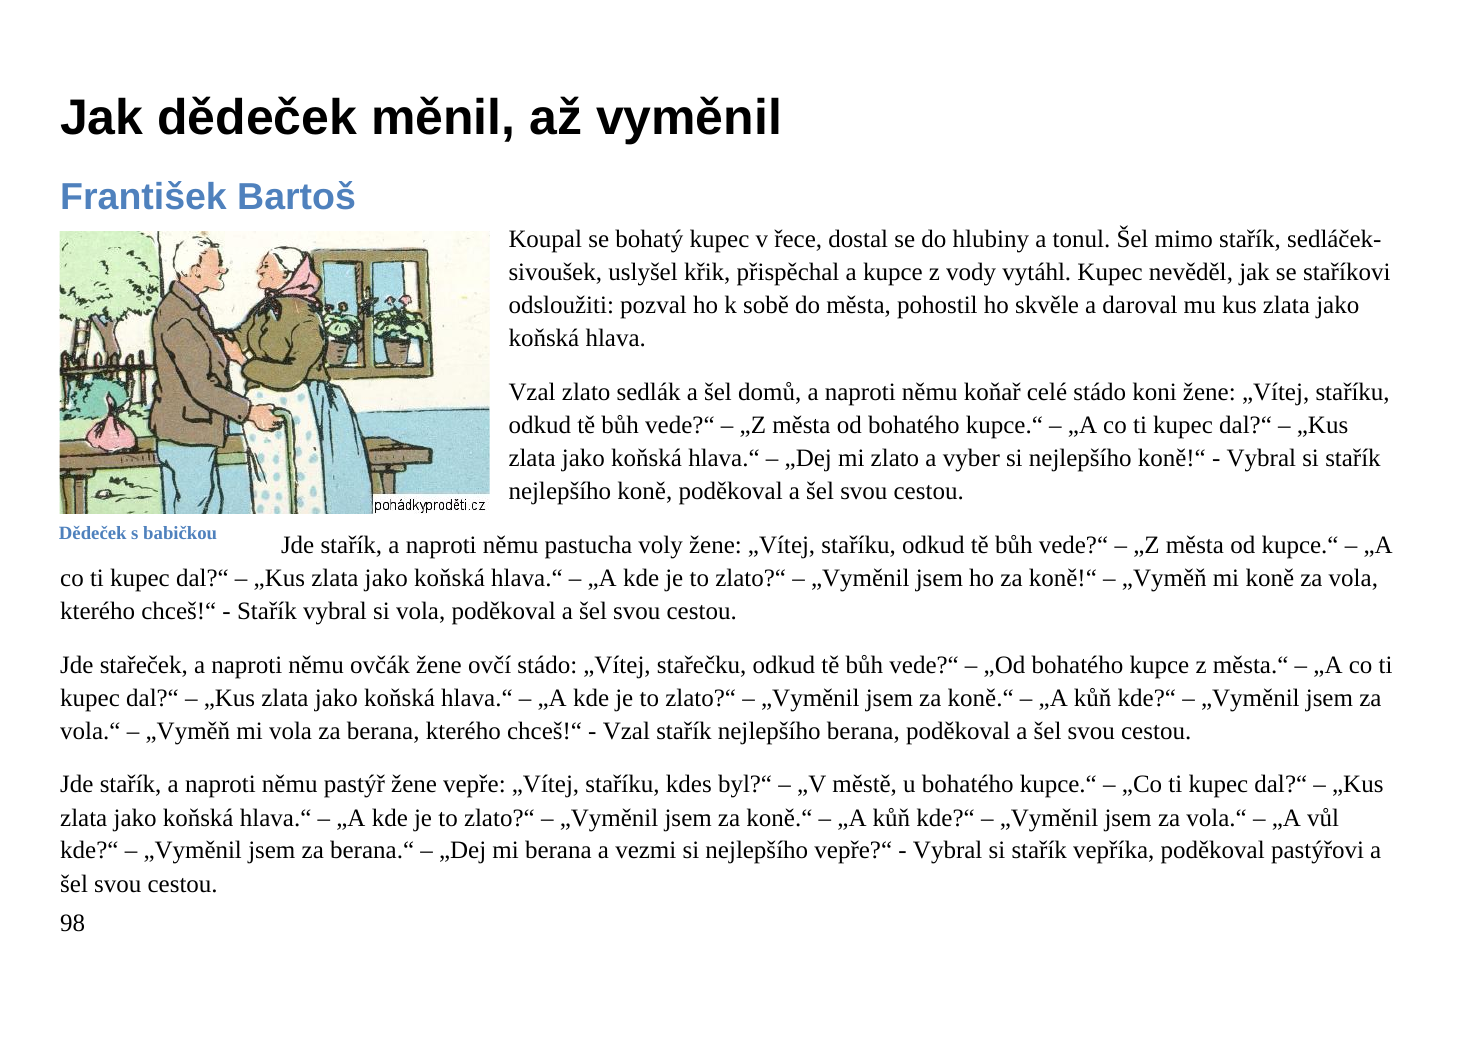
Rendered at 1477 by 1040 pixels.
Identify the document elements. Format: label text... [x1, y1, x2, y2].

text Koupal se bohatý kupec v řece, dostal se do hlubiny a tonul. Šel mimo stařík, sedláček-sivoušek, uslyšel křik, přispěchal a kupce z vody vytáhl. Kupec nevěděl, jak se staříkovi odsloužiti: pozval ho k sobě do města, pohostil ho skvěle a daroval mu kus zlata jako koňská hlava. [60, 224, 1401, 352]
text Jde stařík, a naproti němu pastucha voly žene: „Vítej, staříku, odkud tě bůh vede?“ – „Z města od kupce.“ – „A co ti kupec dal?“ – „Kus zlata jako koňská hlava.“ – „A kde je to zlato?“ – „Vyměnil jsem ho za koně!“ – „Vyměň mi koně za vola, kterého chceš!“ - Stařík vybral si vola, poděkoval a šel svou cestou. [60, 530, 1401, 624]
text Jde stařík, a naproti němu pastýř žene vepře: „Vítej, staříku, kdes byl?“ – „V městě, u bohatého kupce.“ – „Co ti kupec dal?“ – „Kus zlata jako koňská hlava.“ – „A kde je to zlato?“ – „Vyměnil jsem za koně.“ – „A kůň kde?“ – „Vyměnil jsem za vola.“ – „A vůl kde?“ – „Vyměnil jsem za berana.“ – „Dej mi berana a vezmi si nejlepšího vepře?“ - Vybral si stařík vepříka, poděkoval pastýřovi a šel svou cestou. [60, 769, 1401, 897]
text Vzal zlato sedlák a šel domů, a naproti němu koňař celé stádo koni žene: „Vítej, staříku, odkud tě bůh vede?“ – „Z města od bohatého kupce.“ – „A co ti kupec dal?“ – „Kus zlata jako koňská hlava.“ – „Dej mi zlato a vyber si nejlepšího koně!“ - Vybral si stařík nejlepšího koně, poděkoval a šel svou cestou. [60, 377, 1401, 505]
subtitle František Bartoš [60, 174, 1401, 217]
picture [59, 231, 490, 514]
text Jde stařeček, a naproti němu ovčák žene ovčí stádo: „Vítej, stařečku, odkud tě bůh vede?“ – „Od bohatého kupce z města.“ – „A co ti kupec dal?“ – „Kus zlata jako koňská hlava.“ – „A kde je to zlato?“ – „Vyměnil jsem za koně.“ – „A kůň kde?“ – „Vyměnil jsem za vola.“ – „Vyměň mi vola za berana, kterého chceš!“ - Vzal stařík nejlepšího berana, poděkoval a šel svou cestou. [60, 650, 1401, 744]
subtitle Jak dědeček měnil, až vyměnil [60, 87, 1401, 145]
